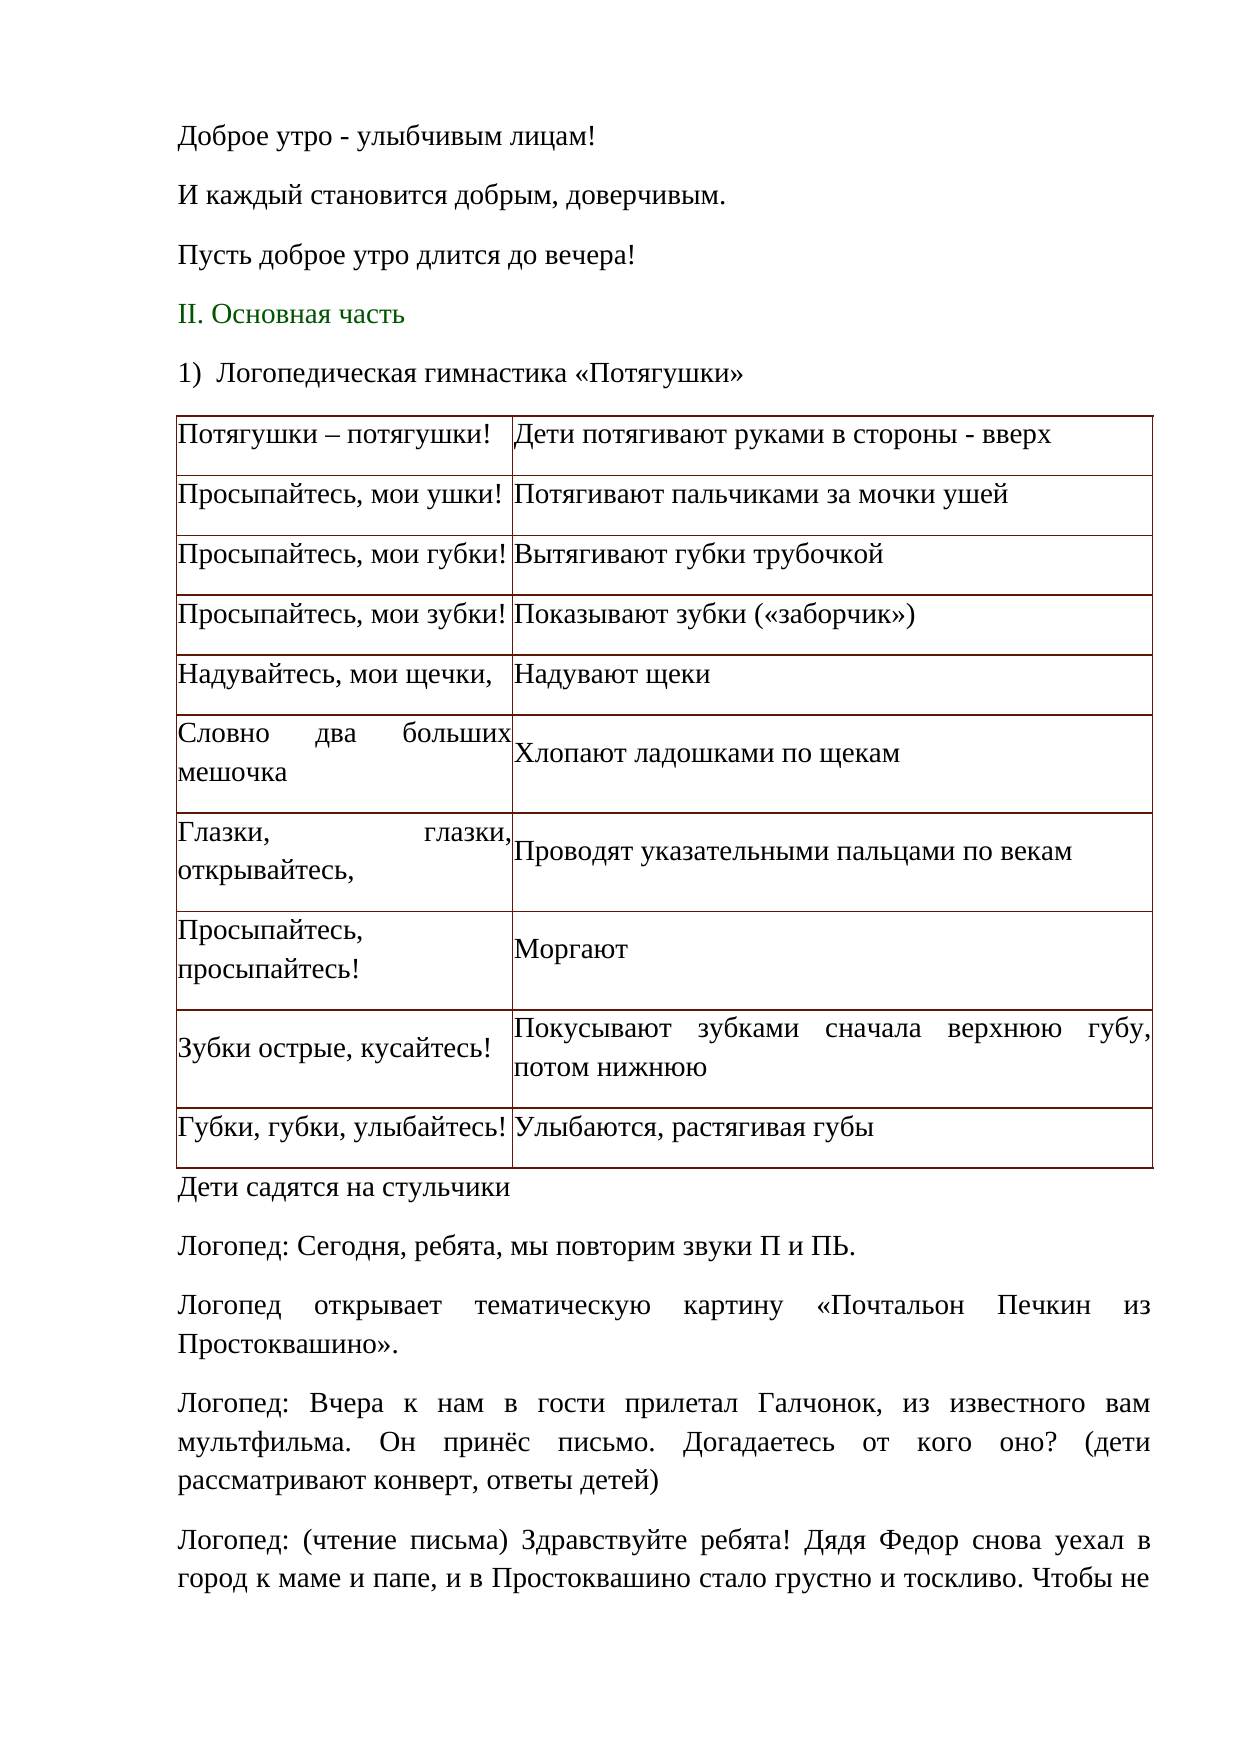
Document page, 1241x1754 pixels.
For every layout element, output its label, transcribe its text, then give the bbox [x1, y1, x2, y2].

table_cell Хлопают ладошками по щекам [513, 716, 1152, 812]
table_cell Вытягивают губки трубочкой [513, 536, 1152, 594]
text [177, 1522, 1152, 1594]
table_cell Словно два больших мешочка [177, 716, 512, 812]
text И каждый становится добрым, доверчивым. [177, 177, 1152, 211]
table_cell Просыпайтесь, мои ушки! [177, 476, 512, 534]
table_cell Зубки острые, кусайтесь! [177, 1011, 512, 1107]
table_cell Глазки, глазки, открывайтесь, [177, 814, 512, 911]
table_cell Надувайтесь, мои щечки, [177, 656, 512, 714]
table_header Дети потягивают руками в стороны - вверх [513, 417, 1152, 475]
text Логопед: Сегодня, ребята, мы повторим звуки П и ПЬ. [177, 1228, 1152, 1262]
text Логопед открывает тематическую картину «Почтальон Печкин из Простоквашино». [177, 1287, 1152, 1359]
text Дети садятся на стульчики [177, 1169, 1152, 1202]
text II. Основная часть [177, 296, 1152, 330]
table_cell Просыпайтесь, просыпайтесь! [177, 912, 512, 1009]
text Доброе утро - улыбчивым лицам! [177, 118, 1152, 152]
table_cell Улыбаются, растягивая губы [513, 1109, 1152, 1167]
table_cell Просыпайтесь, мои губки! [177, 536, 512, 594]
table_cell Губки, губки, улыбайтесь! [177, 1109, 512, 1167]
table_cell Просыпайтесь, мои зубки! [177, 596, 512, 654]
text Логопед: Вчера к нам в гости прилетал Галчонок, из известного вам мультфильма. Он принёс письмо. Догадаетесь от кого оно? (дети рассматривают конверт, ответы детей) [177, 1385, 1152, 1496]
table_cell Надувают щеки [513, 656, 1152, 714]
text 1) Логопедическая гимнастика «Потягушки» [177, 356, 1152, 389]
table_cell Проводят указательными пальцами по векам [513, 814, 1152, 911]
table_header Потягушки – потягушки! [177, 417, 512, 475]
table_cell Показывают зубки («заборчик») [513, 596, 1152, 654]
table_cell Покусывают зубками сначала верхнюю губу, потом нижнюю [513, 1011, 1152, 1107]
table_cell Потягивают пальчиками за мочки ушей [513, 476, 1152, 534]
text Пусть доброе утро длится до вечера! [177, 237, 1152, 270]
table_cell Моргают [513, 912, 1152, 1009]
